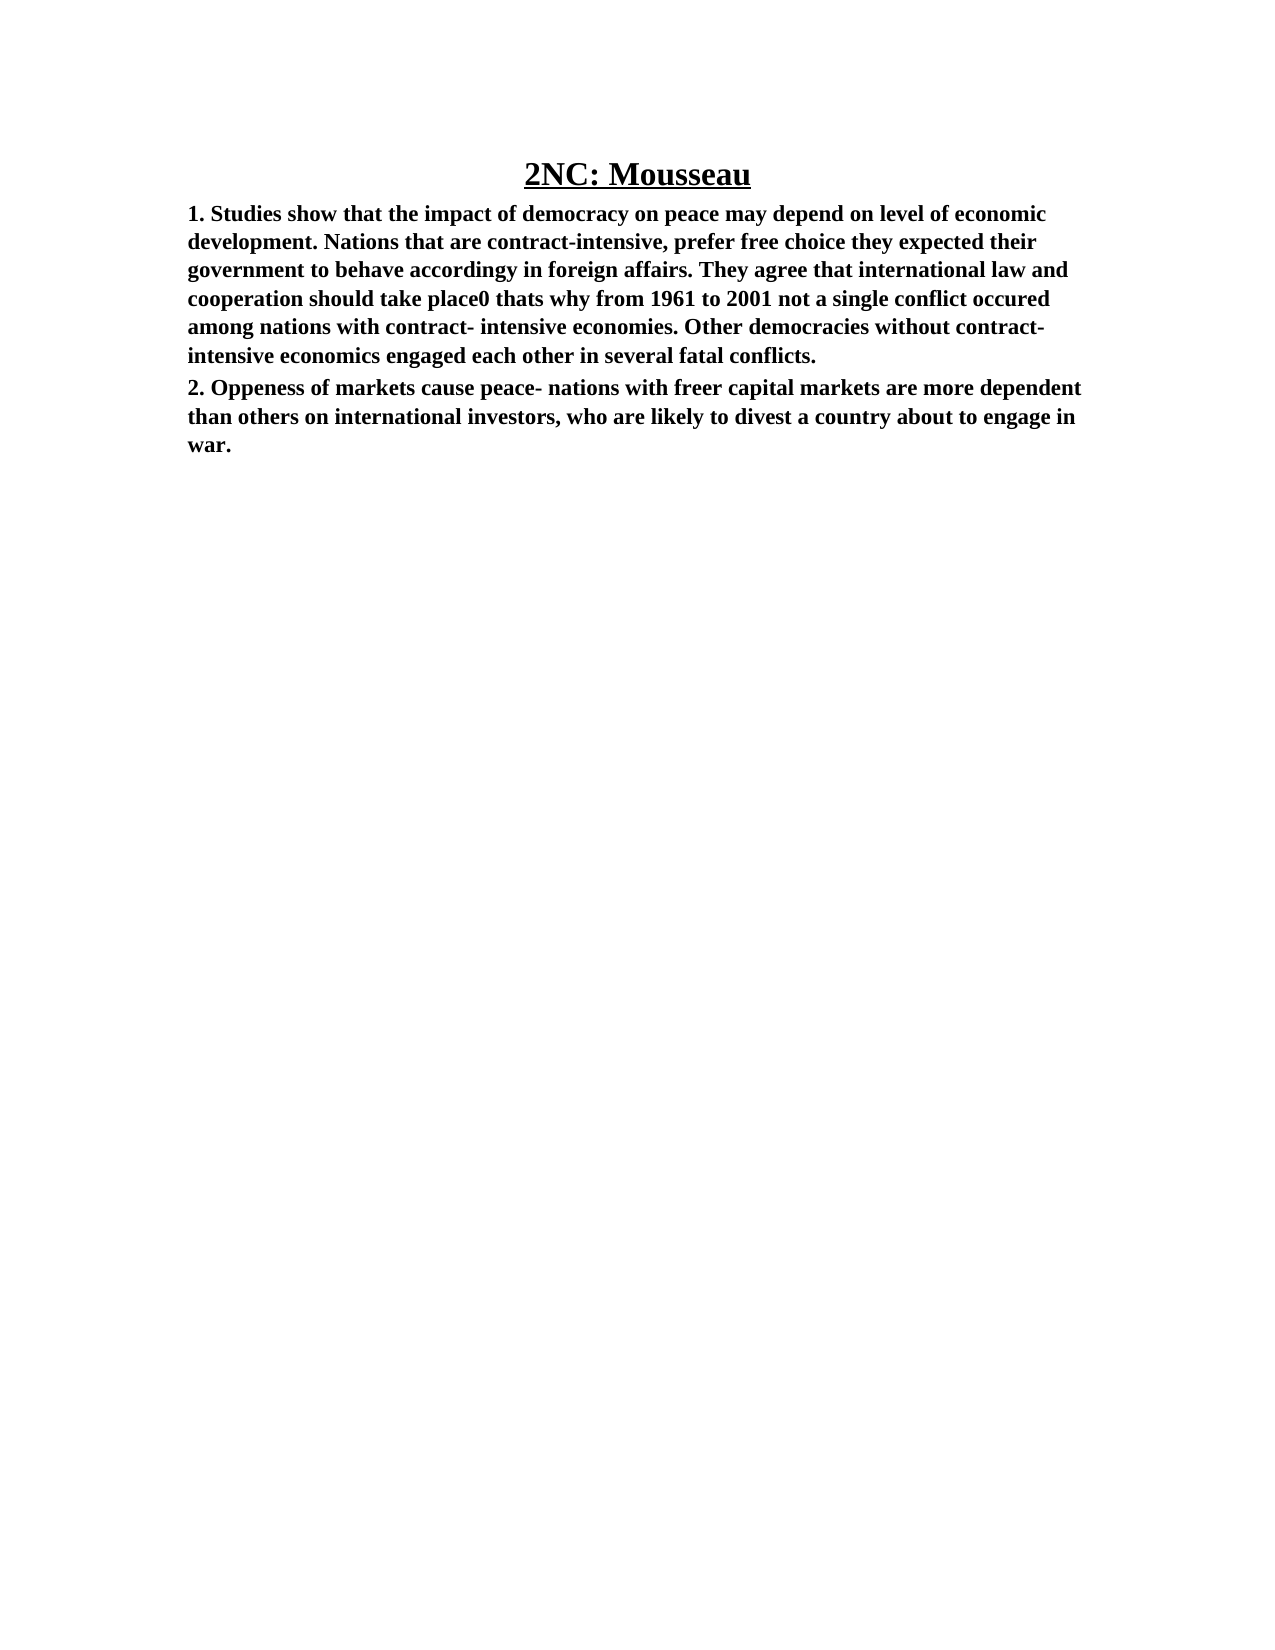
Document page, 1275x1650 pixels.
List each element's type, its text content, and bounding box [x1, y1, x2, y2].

subtitle 1. Studies show that the impact of democracy on peace may depend on level of economic development. Nations that are contract-intensive, prefer free choice they expected their government to behave accordingy in foreign affairs. They agree that international law and cooperation should take place0 thats why from 1961 to 2001 not a single conflict occured among nations with contract- intensive economies. Other democracies without contract-intensive economics engaged each other in several fatal conflicts. [187, 200, 1087, 368]
subtitle 2. Oppeness of markets cause peace- nations with freer capital markets are more dependent than others on international investors, who are likely to divest a country about to engage in war. [187, 374, 1087, 458]
subtitle 2NC: Mousseau [187, 154, 1087, 192]
